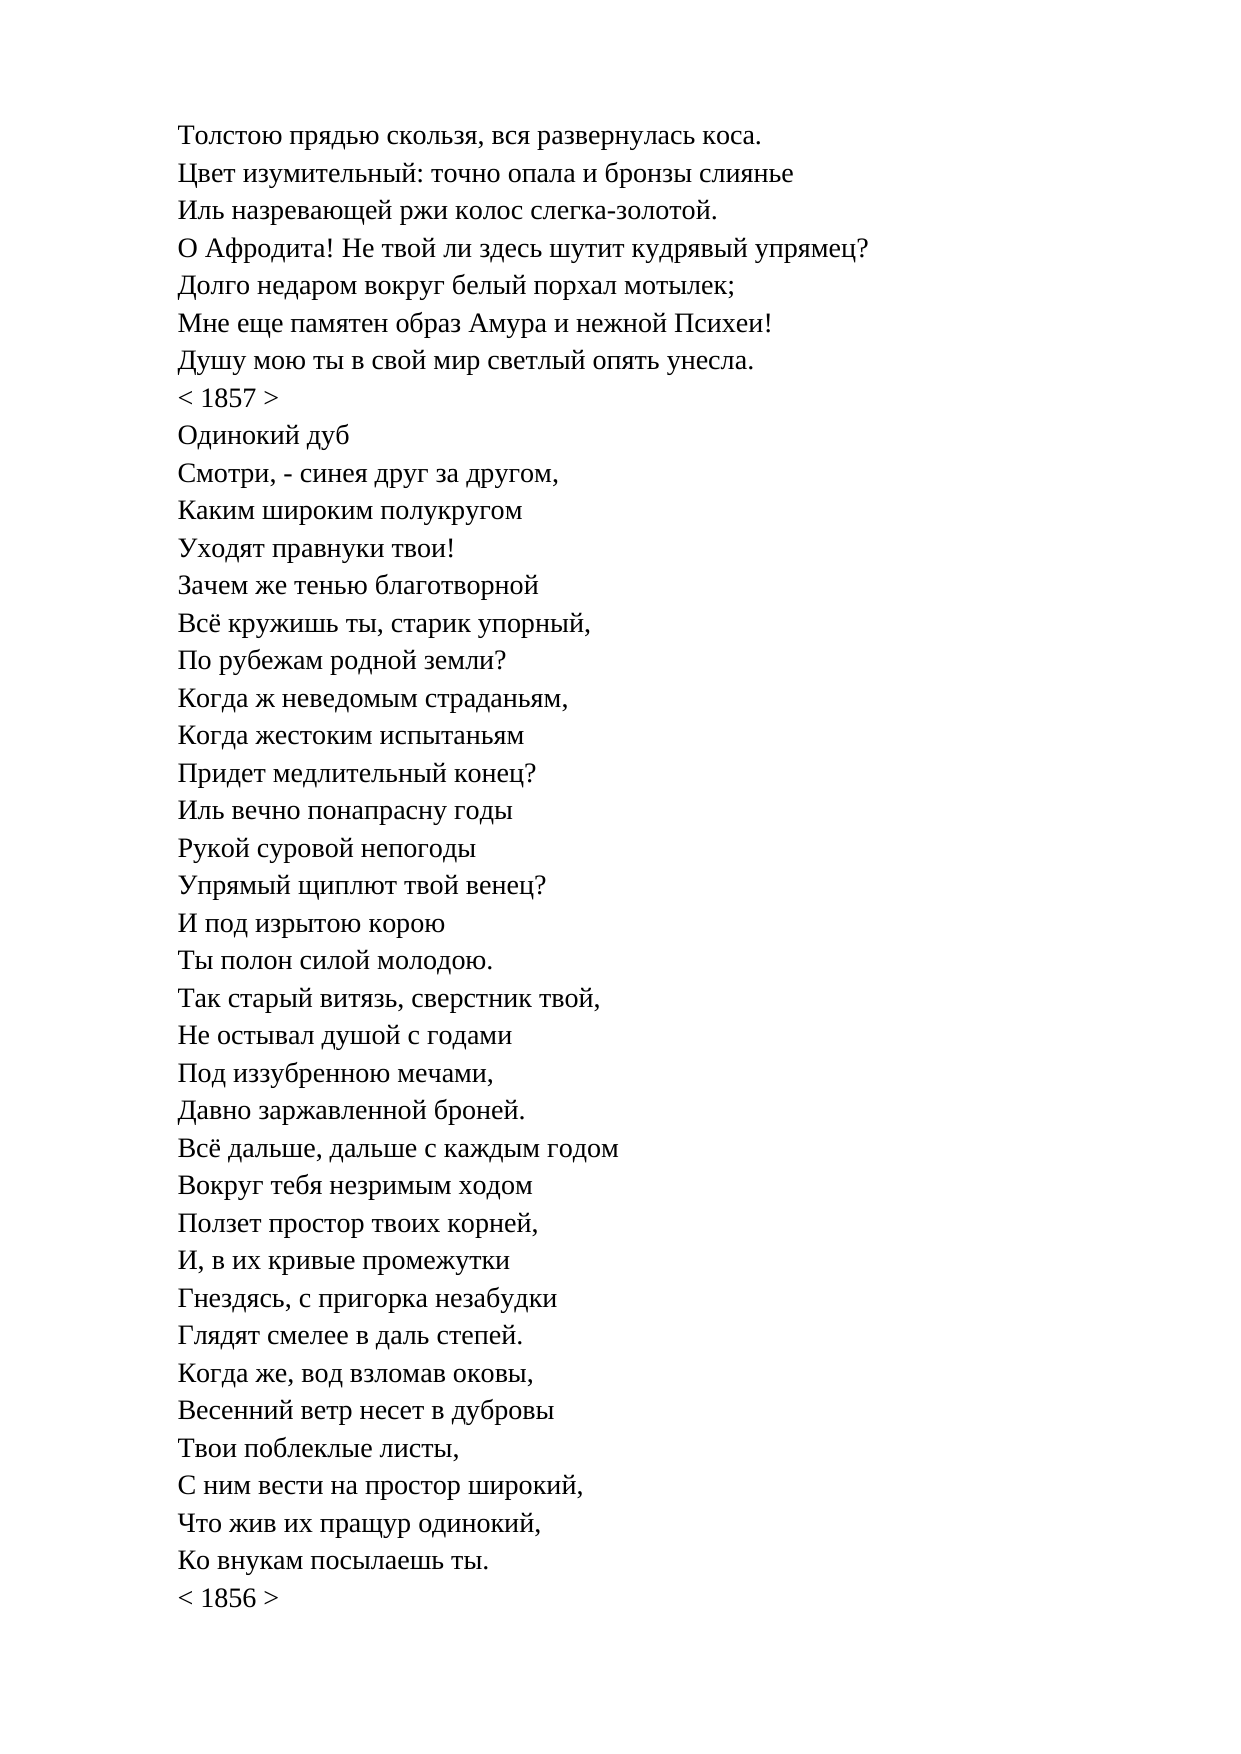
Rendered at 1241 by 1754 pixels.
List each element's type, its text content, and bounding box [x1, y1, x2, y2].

text Толстою прядью скользя, вся развернулась коса. [177, 118, 1152, 151]
text Под иззубренною мечами, [177, 1056, 1152, 1088]
text Не остывал душой с годами [177, 1018, 1152, 1051]
text И под изрытою корою [177, 906, 1152, 938]
text Мне еще памятен образ Амура и нежной Психеи! [177, 306, 1152, 338]
text Придет медлительный конец? [177, 756, 1152, 788]
text Всё кружишь ты, старик упорный, [177, 606, 1152, 638]
text Всё дальше, дальше с каждым годом [177, 1131, 1152, 1163]
text Долго недаром вокруг белый порхал мотылек; [177, 268, 1152, 301]
text Так старый витязь, сверстник твой, [177, 981, 1152, 1013]
text Твои поблеклые листы, [177, 1431, 1152, 1463]
text Когда ж неведомым страданьям, [177, 681, 1152, 713]
text < 1857 > [177, 381, 1152, 413]
text Давно заржавленной броней. [177, 1093, 1152, 1126]
text Иль вечно понапрасну годы [177, 793, 1152, 826]
text Когда жестоким испытаньям [177, 718, 1152, 751]
text Ко внукам посылаешь ты. [177, 1543, 1152, 1576]
text Иль назревающей ржи колос слегка-золотой. [177, 193, 1152, 226]
text С ним вести на простор широкий, [177, 1468, 1152, 1501]
text Душу мою ты в свой мир светлый опять унесла. [177, 343, 1152, 376]
text Вокруг тебя незримым ходом [177, 1168, 1152, 1201]
text Что жив их пращур одинокий, [177, 1506, 1152, 1538]
text Ползет простор твоих корней, [177, 1206, 1152, 1238]
text Весенний ветр несет в дубровы [177, 1393, 1152, 1426]
text Каким широким полукругом [177, 493, 1152, 526]
text По рубежам родной земли? [177, 643, 1152, 676]
text Смотри, - синея друг за другом, [177, 456, 1152, 488]
text Ты полон силой молодою. [177, 943, 1152, 976]
text Глядят смелее в даль степей. [177, 1318, 1152, 1351]
text И, в их кривые промежутки [177, 1243, 1152, 1276]
text < 1856 > [177, 1581, 1152, 1613]
text О Афродита! Не твой ли здесь шутит кудрявый упрямец? [177, 231, 1152, 263]
text Когда же, вод взломав оковы, [177, 1356, 1152, 1388]
text Гнездясь, с пригорка незабудки [177, 1281, 1152, 1313]
text Уходят правнуки твои! [177, 531, 1152, 563]
text Зачем же тенью благотворной [177, 568, 1152, 601]
text Упрямый щиплют твой венец? [177, 868, 1152, 901]
text Рукой суровой непогоды [177, 831, 1152, 863]
text Цвет изумительный: точно опала и бронзы слиянье [177, 156, 1152, 188]
text Одинокий дуб [177, 418, 1152, 451]
